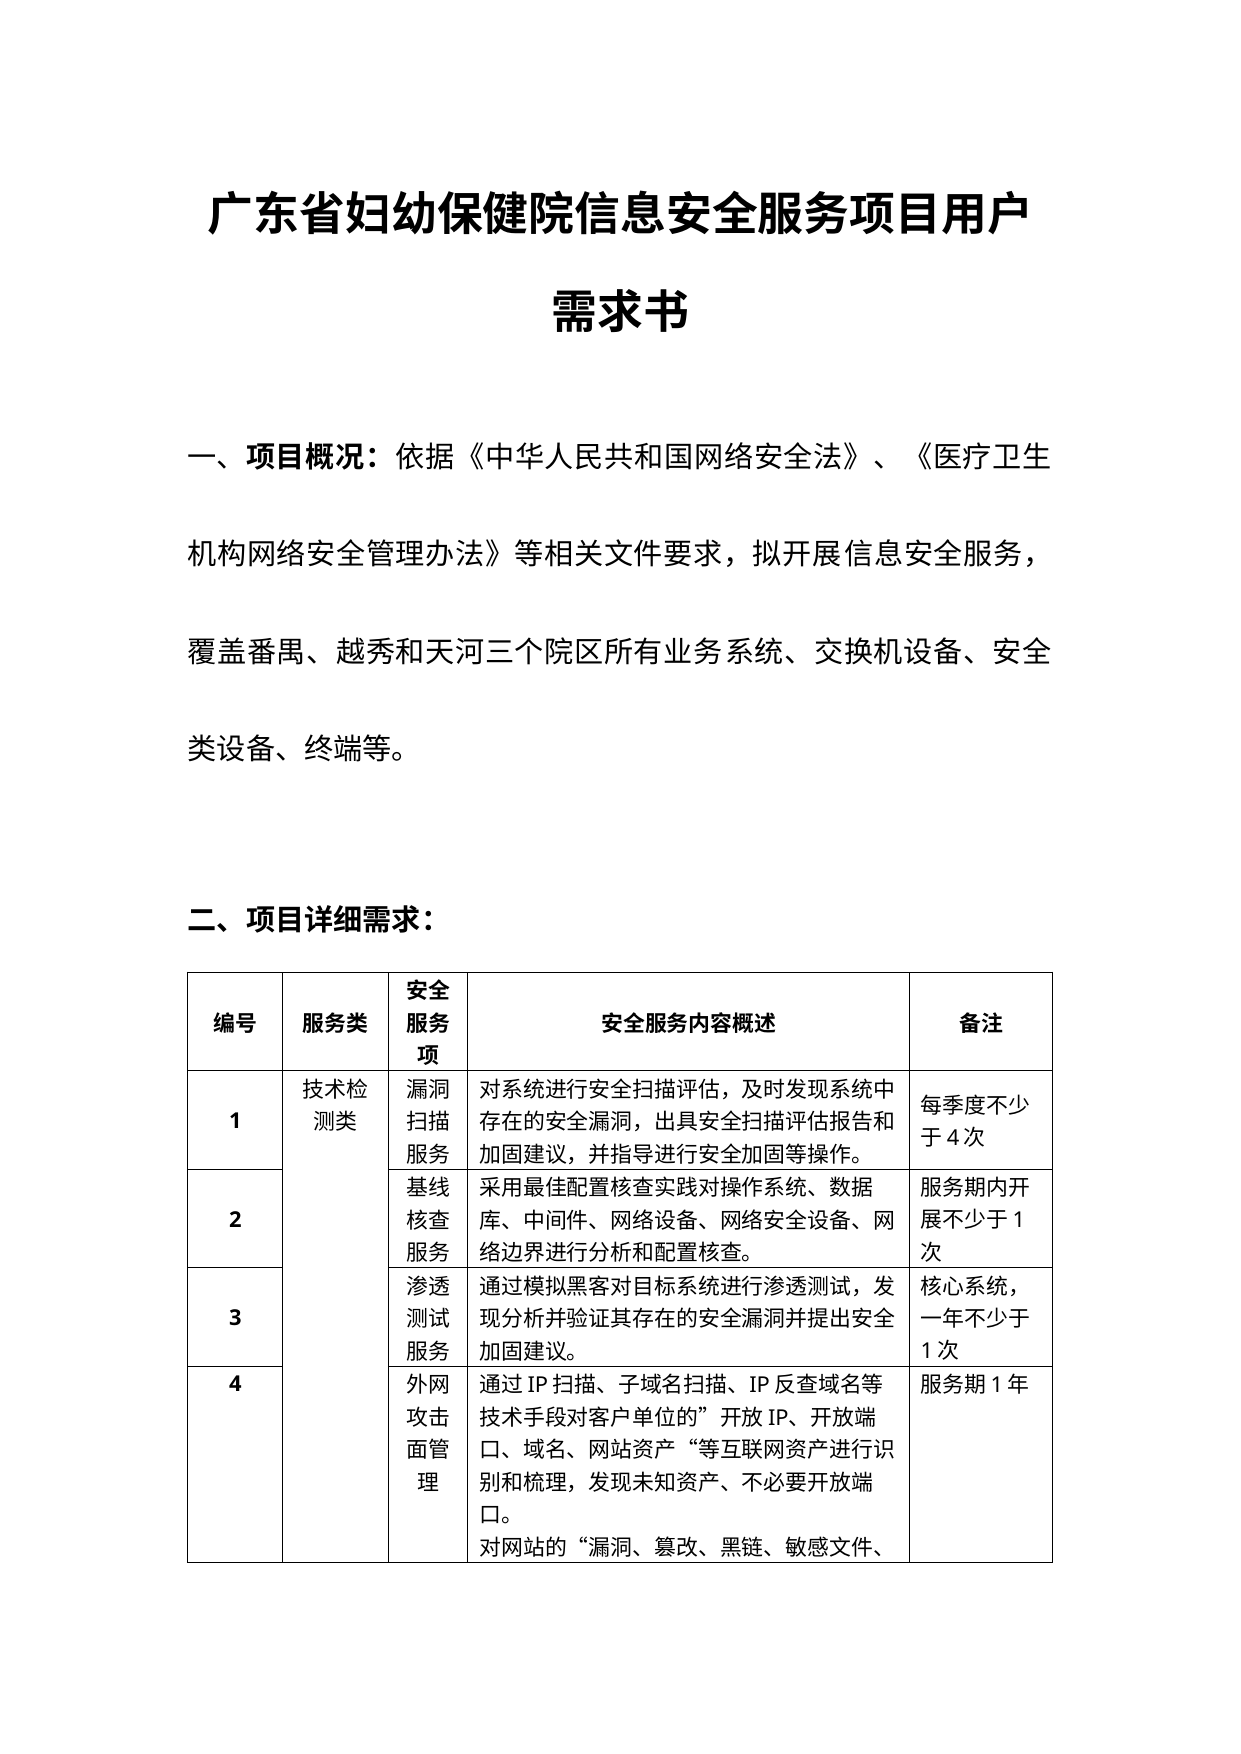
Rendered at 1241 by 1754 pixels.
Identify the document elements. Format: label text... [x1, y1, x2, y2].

table_cell 技术检测类 [283, 1071, 388, 1562]
table_header 编号 [188, 973, 282, 1070]
text 广东省妇幼保健院信息安全服务项目用户需求书 [187, 162, 1053, 357]
table_cell 外网攻击面管理 [389, 1367, 467, 1562]
table_cell 漏洞扫描服务 [389, 1071, 467, 1169]
text 二、项目详细需求： [187, 885, 1053, 950]
table_cell 3 [188, 1268, 282, 1366]
table_cell 渗透测试服务 [389, 1268, 467, 1366]
table_cell 每季度不少于4次 [910, 1071, 1052, 1169]
table_cell 1 [188, 1071, 282, 1169]
table_cell 服务期1年 [910, 1367, 1052, 1562]
table_cell 对系统进行安全扫描评估，及时发现系统中存在的安全漏洞，出具安全扫描评估报告和加固建议，并指导进行安全加固等操作。 [468, 1071, 909, 1169]
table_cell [468, 1367, 909, 1562]
table_cell 基线核查服务 [389, 1170, 467, 1267]
table_cell 2 [188, 1170, 282, 1267]
list 项目概况：依据《中华人民共和国网络安全法》、《医疗卫生机构网络安全管理办法》等相关文件要求，拟开展信息安全服务，覆盖番禺、越秀和天河三个院区所有业务系统、交换机设备、安全类设备、终端等。 [187, 422, 1053, 779]
table_header 备注 [910, 973, 1052, 1070]
table_header 安全服务项 [389, 973, 467, 1070]
table_header 服务类 [283, 973, 388, 1070]
table_cell 服务期内开展不少于1次 [910, 1170, 1052, 1267]
table_cell 核心系统，一年不少于1次 [910, 1268, 1052, 1366]
table_header 安全服务内容概述 [468, 973, 909, 1070]
table_cell 通过模拟黑客对目标系统进行渗透测试，发现分析并验证其存在的安全漏洞并提出安全加固建议。 [468, 1268, 909, 1366]
table_cell 4 [188, 1367, 282, 1562]
table_cell 采用最佳配置核查实践对操作系统、数据库、中间件、网络设备、网络安全设备、网络边界进行分析和配置核查。 [468, 1170, 909, 1267]
